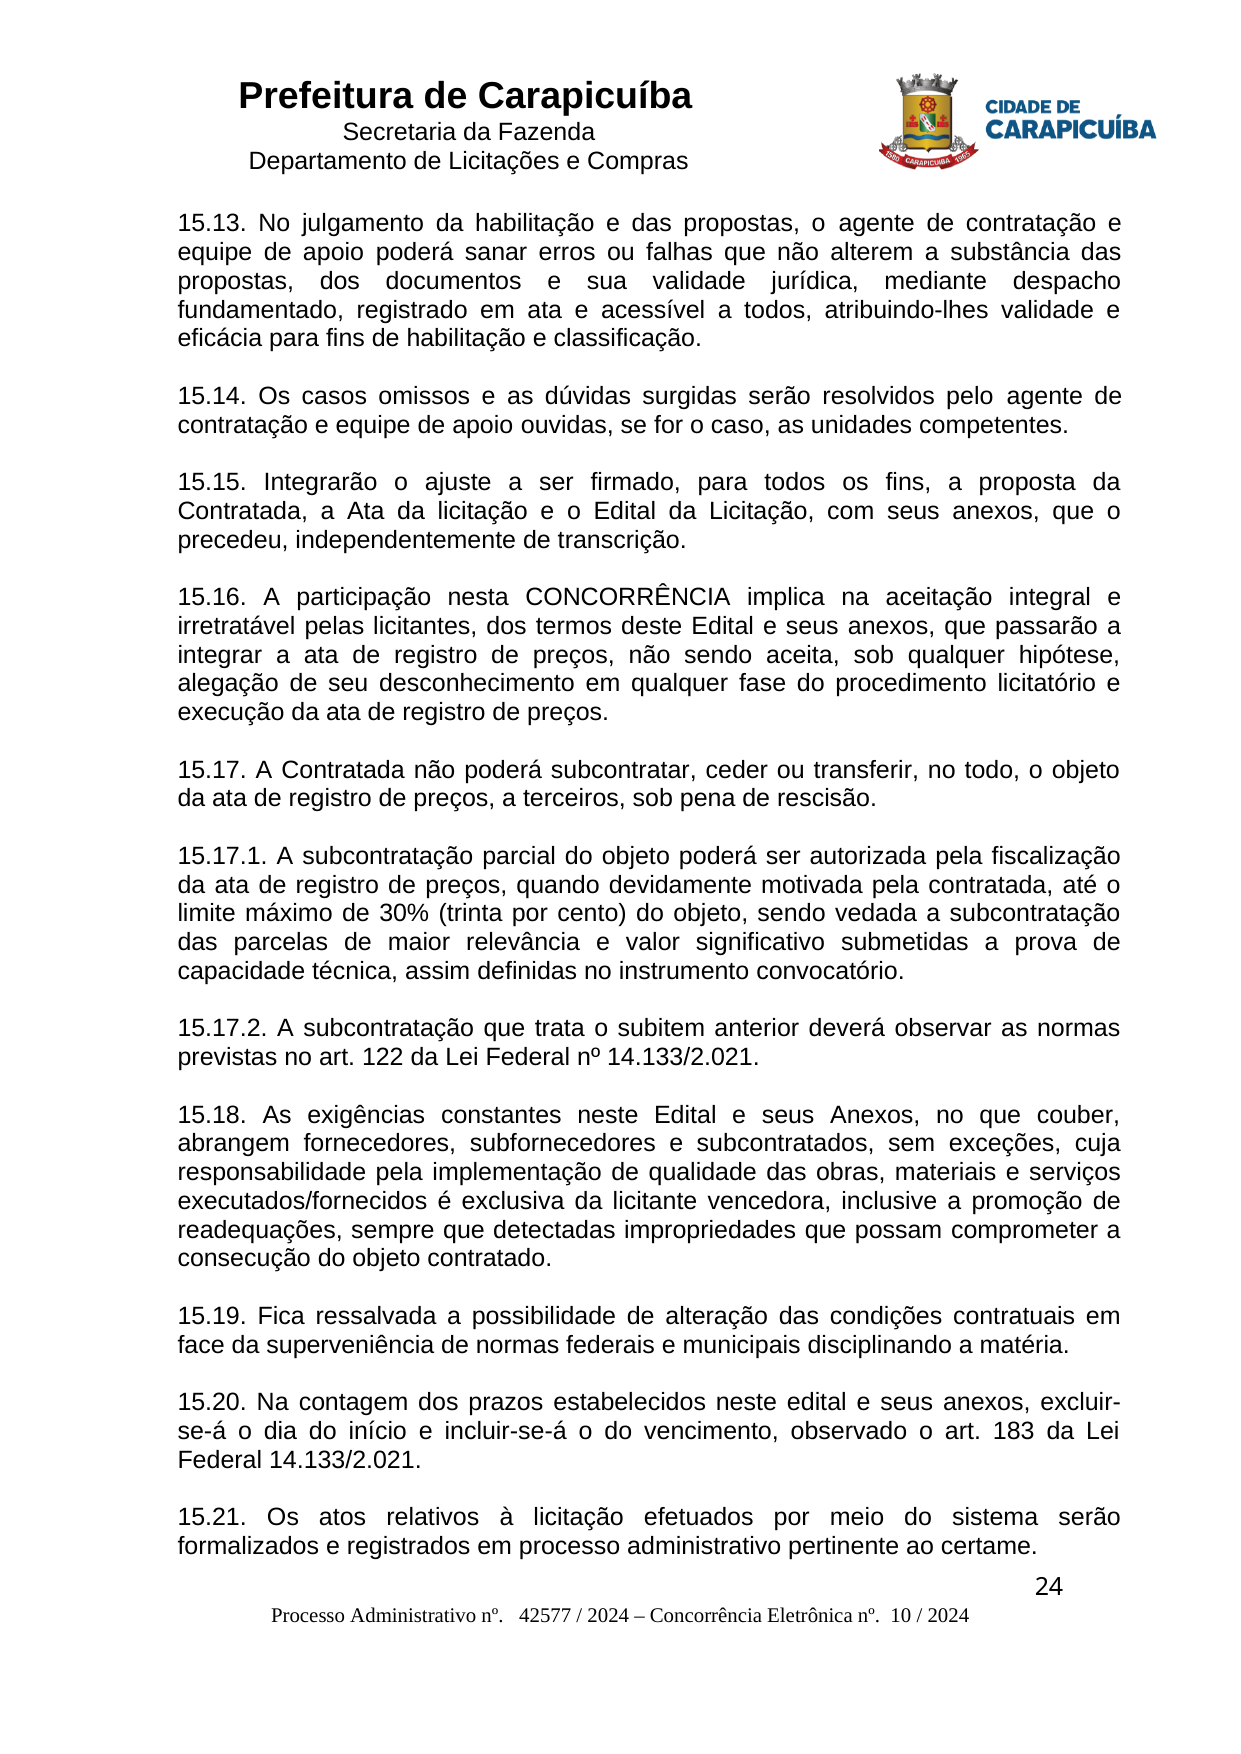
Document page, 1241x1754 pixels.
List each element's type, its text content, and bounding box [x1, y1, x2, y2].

text 15.17. A Contratada não poderá subcontratar, ceder ou transferir, no todo, o objeto da ata de registro de preços, a terceiros, sob pena de rescisão. [177, 755, 1122, 812]
text 15.17.1. A subcontratação parcial do objeto poderá ser autorizada pela fiscalização da ata de registro de preços, quando devidamente motivada pela contratada, até o limite máximo de 30% (trinta por cento) do objeto, sendo vedada a subcontratação das parcelas de maior relevância e valor significativo submetidas a prova de capacidade técnica, assim definidas no instrumento convocatório. [177, 841, 1122, 985]
text 15.21. Os atos relativos à licitação efetuados por meio do sistema serão formalizados e registrados em processo administrativo pertinente ao certame. [177, 1502, 1122, 1560]
picture [877, 65, 1159, 172]
text 15.19. Fica ressalvada a possibilidade de alteração das condições contratuais em face da superveniência de normas federais e municipais disciplinando a matéria. [177, 1301, 1122, 1358]
text 15.17.2. A subcontratação que trata o subitem anterior deverá observar as normas previstas no art. 122 da Lei Federal nº 14.133/2.021. [177, 1013, 1122, 1071]
text 15.20. Na contagem dos prazos estabelecidos neste edital e seus anexos, excluir-se-á o dia do início e incluir-se-á o do vencimento, observado o art. 183 da Lei Federal 14.133/2.021. [177, 1387, 1122, 1473]
text 15.13. No julgamento da habilitação e das propostas, o agente de contratação e equipe de apoio poderá sanar erros ou falhas que não alterem a substância das propostas, dos documentos e sua validade jurídica, mediante despacho fundamentado, registrado em ata e acessível a todos, atribuindo-lhes validade e eficácia para fins de habilitação e classificação. [177, 208, 1122, 352]
text 15.15. Integrarão o ajuste a ser firmado, para todos os fins, a proposta da Contratada, a Ata da licitação e o Edital da Licitação, com seus anexos, que o precedeu, independentemente de transcrição. [177, 467, 1122, 553]
text 15.16. A participação nesta CONCORRÊNCIA implica na aceitação integral e irretratável pelas licitantes, dos termos deste Edital e seus anexos, que passarão a integrar a ata de registro de preços, não sendo aceita, sob qualquer hipótese, alegação de seu desconhecimento em qualquer fase do procedimento licitatório e execução da ata de registro de preços. [177, 582, 1122, 726]
text 15.14. Os casos omissos e as dúvidas surgidas serão resolvidos pelo agente de contratação e equipe de apoio ouvidas, se for o caso, as unidades competentes. [177, 381, 1122, 438]
text 15.18. As exigências constantes neste Edital e seus Anexos, no que couber, abrangem fornecedores, subfornecedores e subcontratados, sem exceções, cuja responsabilidade pela implementação de qualidade das obras, materiais e serviços executados/fornecidos é exclusiva da licitante vencedora, inclusive a promoção de readequações, sempre que detectadas impropriedades que possam comprometer a consecução do objeto contratado. [177, 1100, 1122, 1272]
